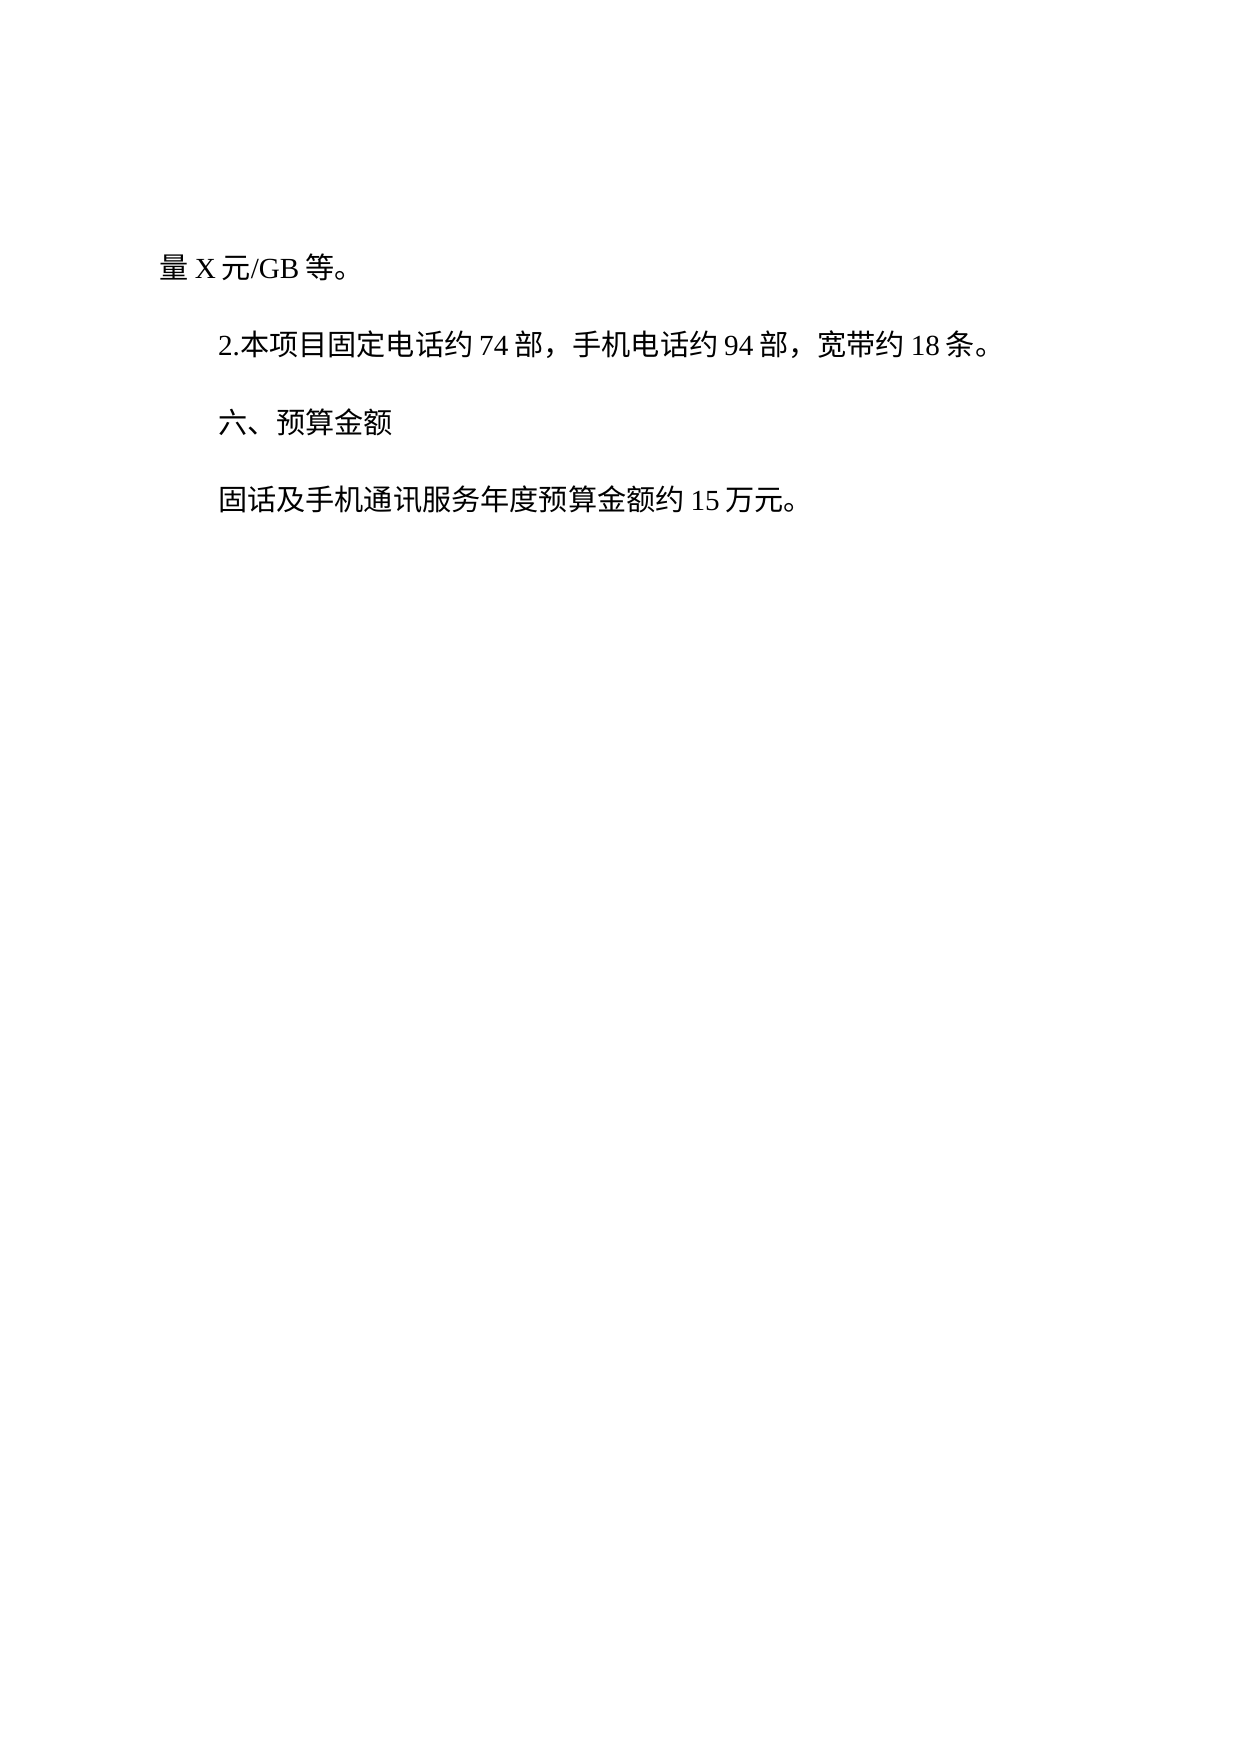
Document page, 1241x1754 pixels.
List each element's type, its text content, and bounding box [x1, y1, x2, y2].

text 固话及手机通讯服务年度预算金额约15万元。 [159, 465, 1081, 530]
text 2.本项目固定电话约74部，手机电话约94部，宽带约18条。 [159, 310, 1081, 375]
text 六、预算金额 [159, 388, 1081, 453]
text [159, 233, 1081, 298]
